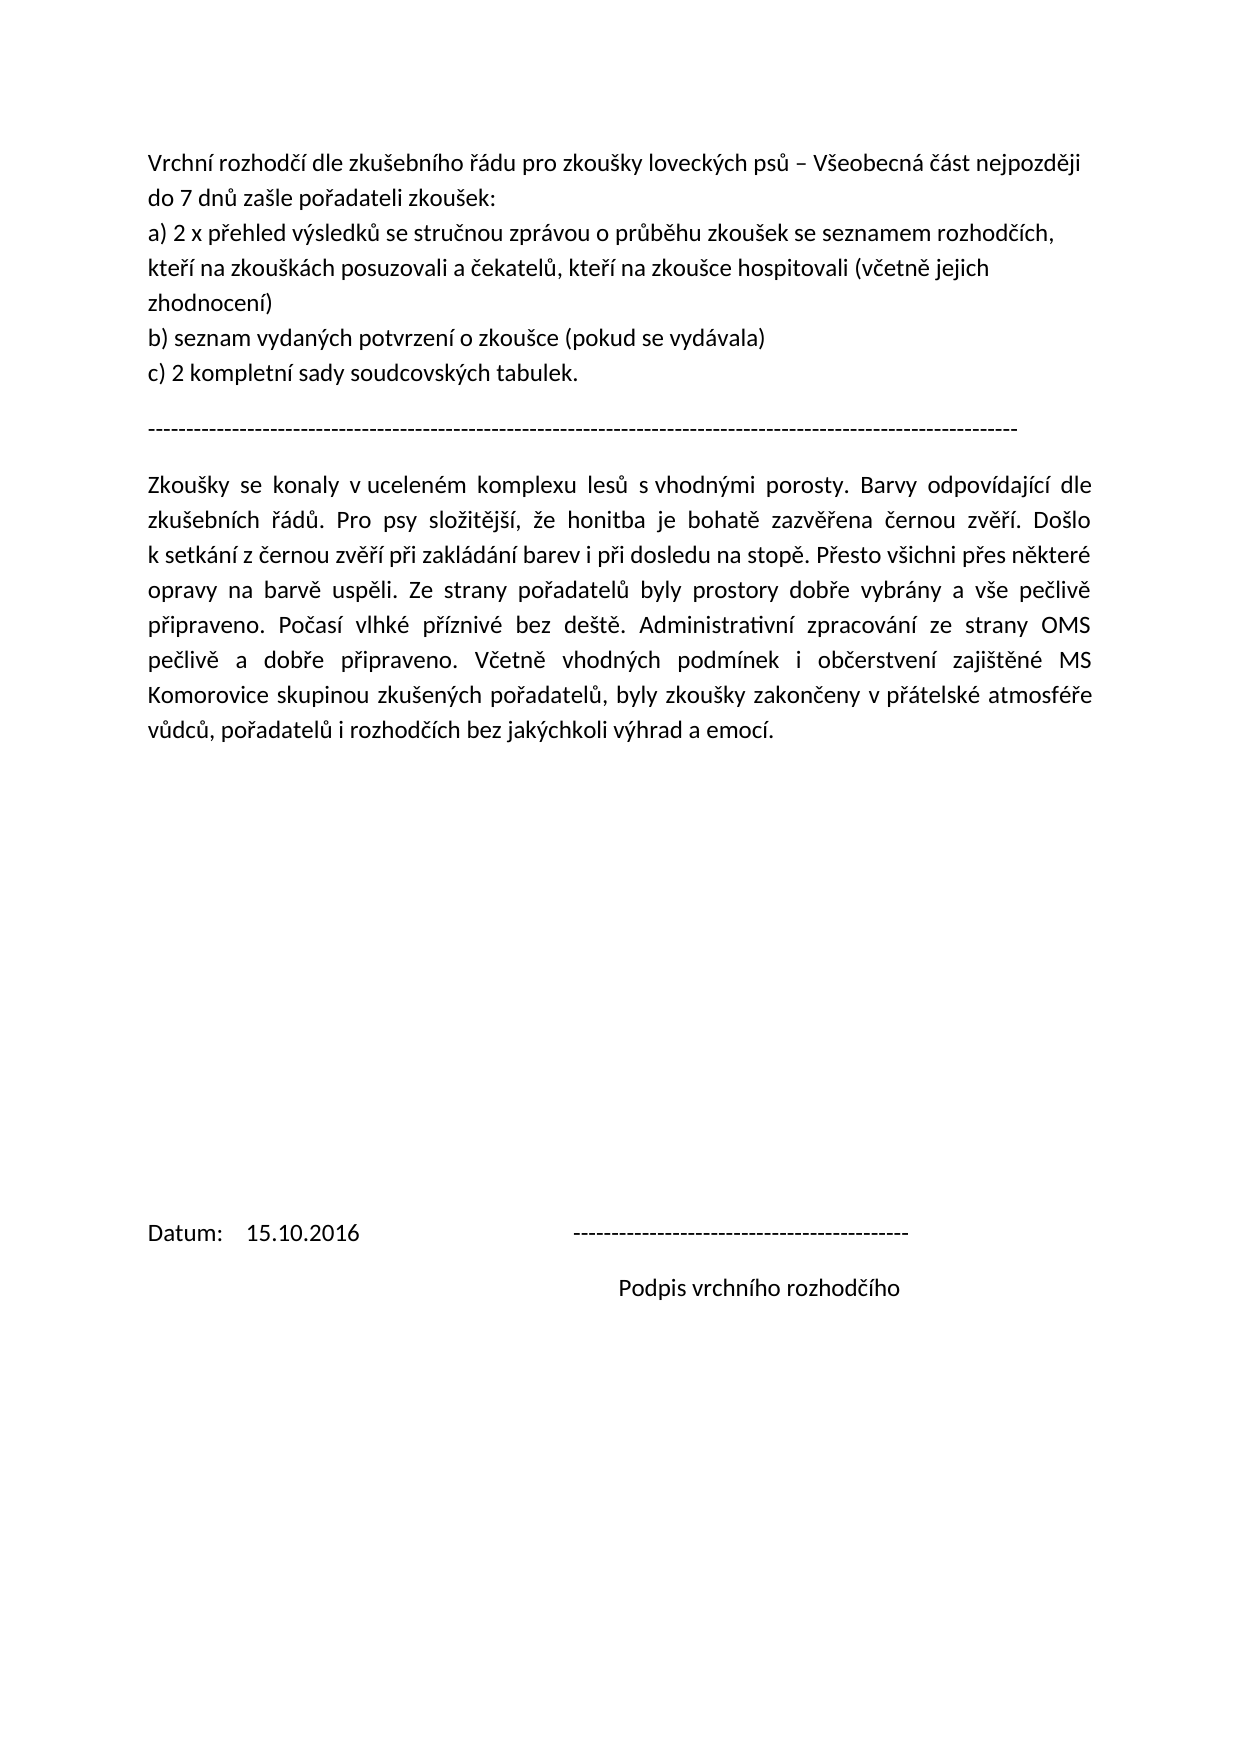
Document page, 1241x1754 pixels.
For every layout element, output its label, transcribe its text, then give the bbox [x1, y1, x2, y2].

text Zkoušky se konaly v uceleném komplexu lesů s vhodnými porosty. Barvy odpovídající dle zkušebních řádů. Pro psy složitější, že honitba je bohatě zazvěřena černou zvěří. Došlo k setkání z černou zvěří při zakládání barev i při dosledu na stopě. Přesto všichni přes některé opravy na barvě uspěli. Ze strany pořadatelů byly prostory dobře vybrány a vše pečlivě připraveno. Počasí vlhké příznivé bez deště. Administrativní zpracování ze strany OMS pečlivě a dobře připraveno. Včetně vhodných podmínek i občerstvení zajištěné MS Komorovice skupinou zkušených pořadatelů, byly zkoušky zakončeny v přátelské atmosféře vůdců, pořadatelů i rozhodčích bez jakýchkoli výhrad a emocí. [148, 469, 1093, 745]
text Vrchní rozhodčí dle zkušebního řádu pro zkoušky loveckých psů – Všeobecná část nejpozději do 7 dnů zašle pořadateli zkoušek: a) 2 x přehled výsledků se stručnou zprávou o průběhu zkoušek se seznamem rozhodčích, kteří na zkouškách posuzovali a čekatelů, kteří na zkoušce hospitovali (včetně jejich zhodnocení) b) seznam vydaných potvrzení o zkoušce (pokud se vydávala) c) 2 kompletní sady soudcovských tabulek. [148, 148, 1093, 388]
text ------------------------------------------------------------------------------------------------------------------ [148, 413, 1093, 444]
text Podpis vrchního rozhodčího [148, 1273, 1093, 1303]
text Datum: 15.10.2016 -------------------------------------------- [148, 1217, 1093, 1247]
